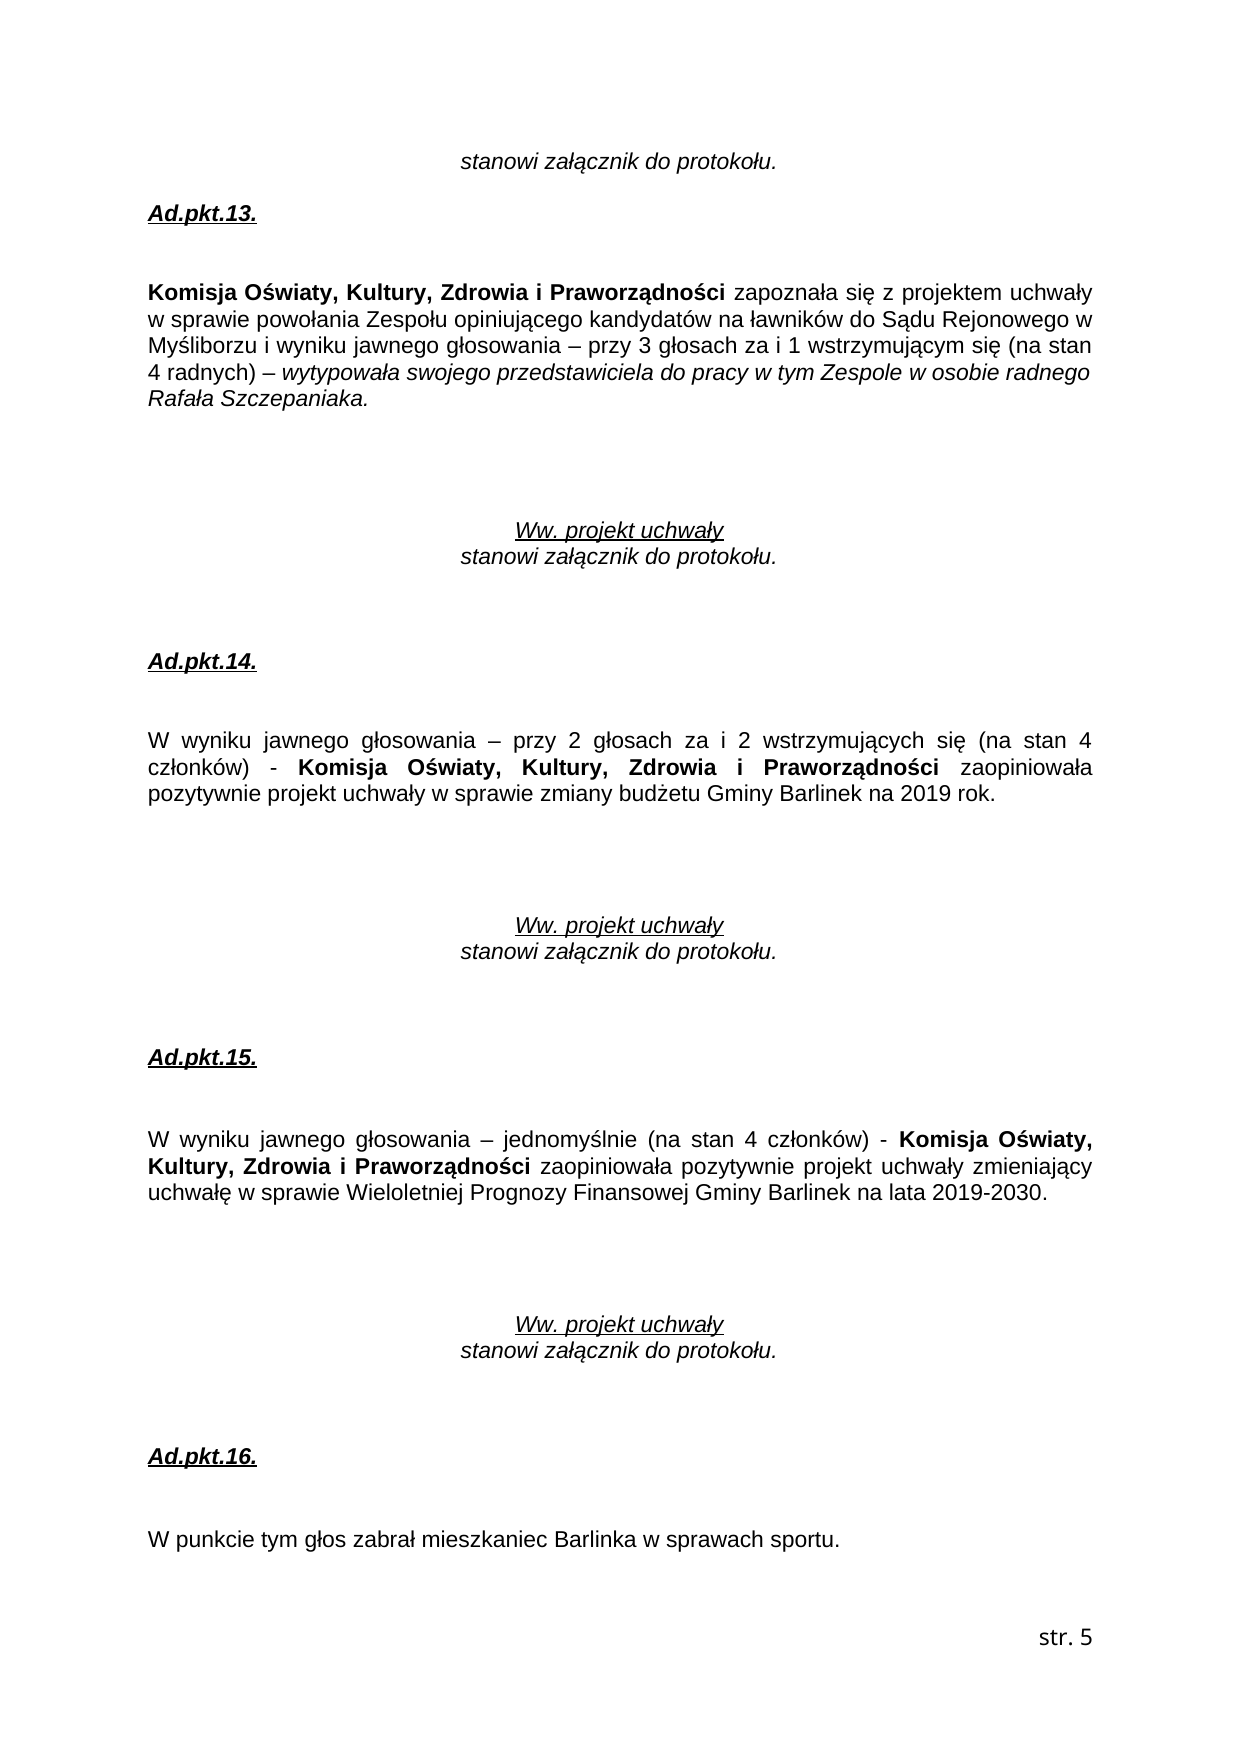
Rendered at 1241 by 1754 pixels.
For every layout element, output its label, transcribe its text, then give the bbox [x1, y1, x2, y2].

text W wyniku jawnego głosowania – przy 2 głosach za i 2 wstrzymujących się (na stan 4 członków) - Komisja Oświaty, Kultury, Zdrowia i Praworządności zaopiniowała pozytywnie projekt uchwały w sprawie zmiany budżetu Gminy Barlinek na 2019 rok. [148, 727, 1093, 806]
text Ww. projekt uchwały [148, 517, 1093, 543]
text stanowi załącznik do protokołu. [148, 148, 1093, 174]
text W punkcie tym głos zabrał mieszkaniec Barlinka w sprawach sportu. [148, 1526, 1093, 1552]
text Ad.pkt.16. [148, 1443, 1093, 1469]
text Ad.pkt.15. [148, 1044, 1093, 1070]
text Ad.pkt.13. [148, 200, 1093, 227]
text stanowi załącznik do protokołu. [148, 543, 1093, 569]
text Komisja Oświaty, Kultury, Zdrowia i Praworządności zapoznała się z projektem uchwały w sprawie powołania Zespołu opiniującego kandydatów na ławników do Sądu Rejonowego w Myśliborzu i wyniku jawnego głosowania – przy 3 głosach za i 1 wstrzymującym się (na stan 4 radnych) – wytypowała swojego przedstawiciela do pracy w tym Zespole w osobie radnego Rafała Szczepaniaka. [148, 279, 1093, 411]
text W wyniku jawnego głosowania – jednomyślnie (na stan 4 członków) - Komisja Oświaty, Kultury, Zdrowia i Praworządności zaopiniowała pozytywnie projekt uchwały zmieniający uchwałę w sprawie Wieloletniej Prognozy Finansowej Gminy Barlinek na lata 2019-2030. [148, 1126, 1093, 1206]
text Ww. projekt uchwały [148, 912, 1093, 938]
text Ad.pkt.14. [148, 648, 1093, 675]
text stanowi załącznik do protokołu. [148, 938, 1093, 964]
text Ww. projekt uchwały [148, 1311, 1093, 1337]
text stanowi załącznik do protokołu. [148, 1337, 1093, 1364]
